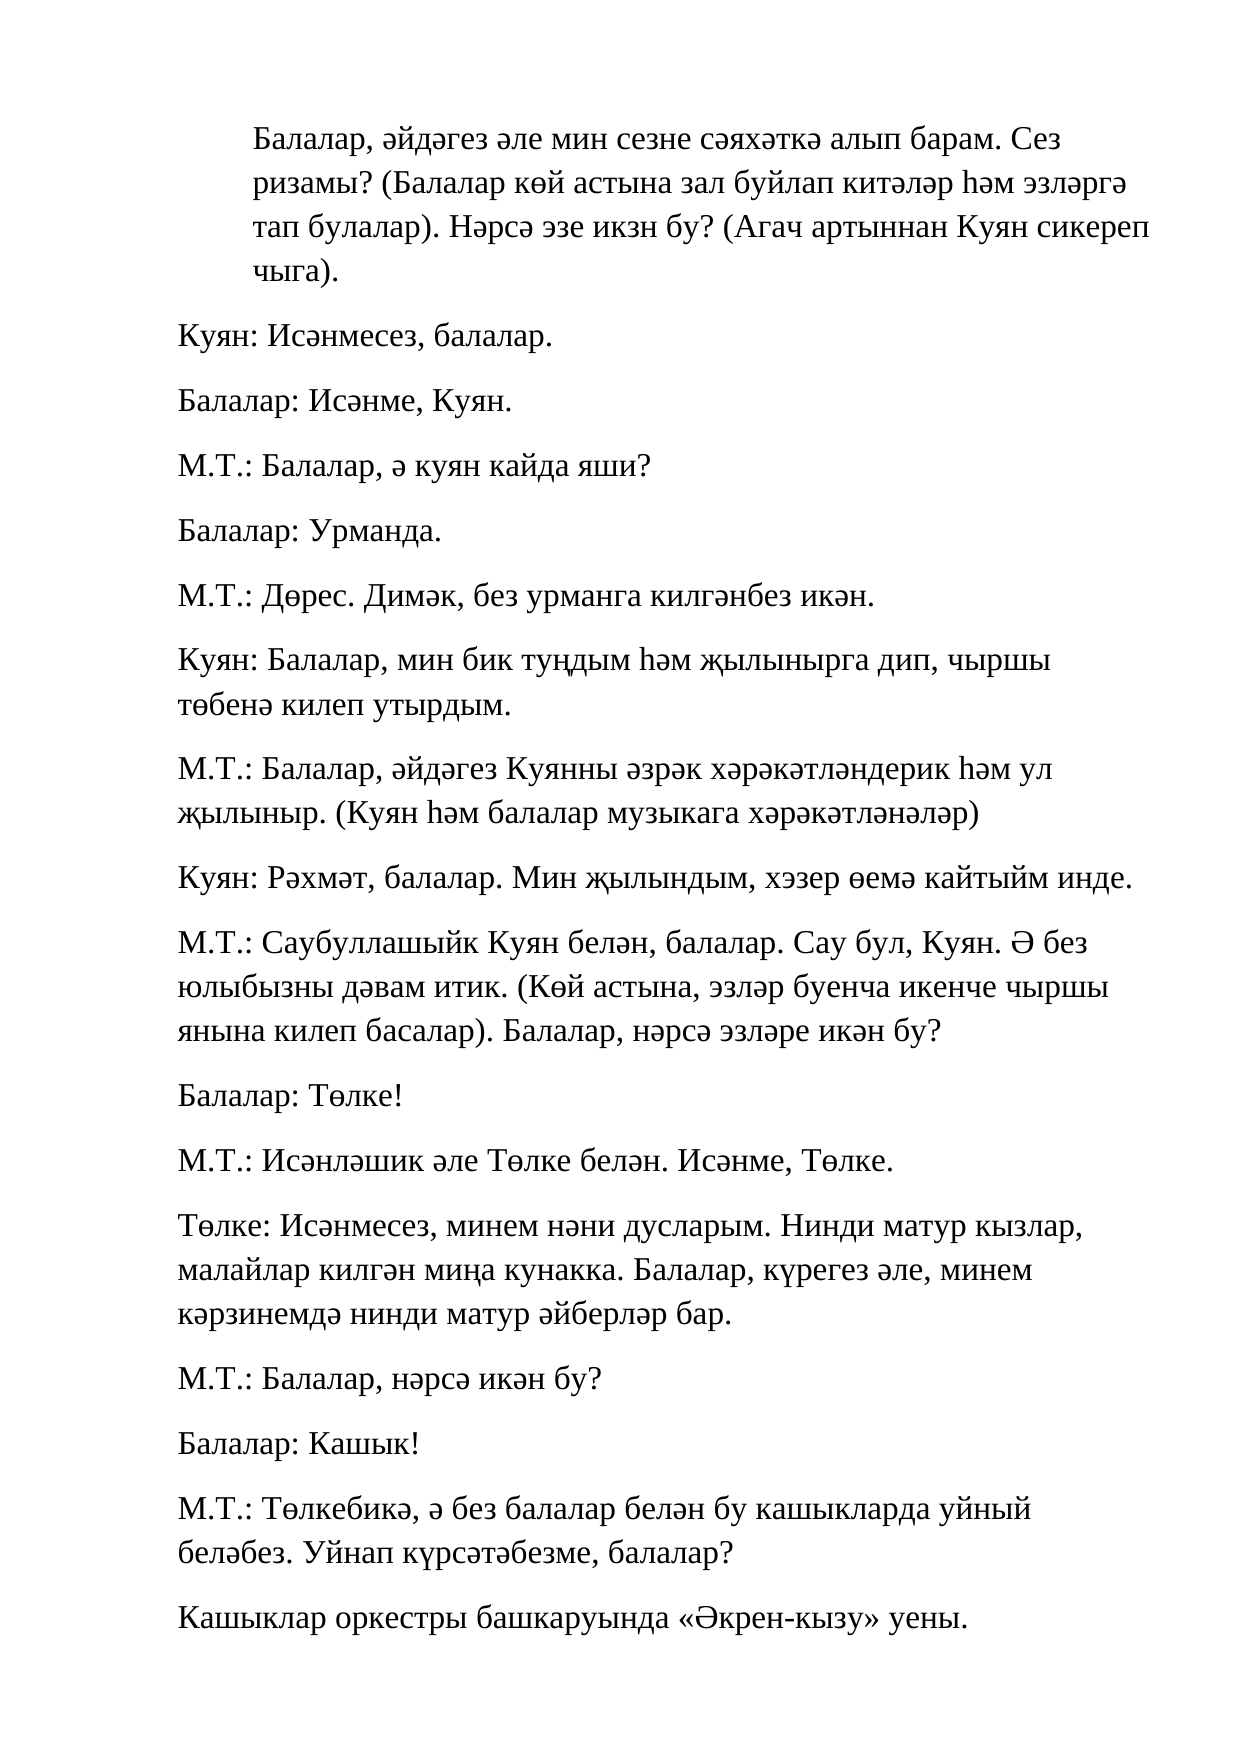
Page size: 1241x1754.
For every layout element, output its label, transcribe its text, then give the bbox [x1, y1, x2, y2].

list Балалар, әйдәгез әле мин сезне сәяхәткә алып барам. Сез ризамы? (Балалар көй астына зал буйлап китәләр һәм эзләргә тап булалар). Нәрсә эзе икзн бу? (Агач артыннан Куян сикереп чыга). [252, 118, 1152, 289]
text М.Т.: Балалар, ә куян кайда яши? [177, 445, 1152, 483]
text Балалар: Кашык! [177, 1423, 1152, 1462]
text М.Т.: Балалар, нәрсә икән бу? [177, 1358, 1152, 1397]
text М.Т.: Саубуллашыйк Куян белән, балалар. Сау бул, Куян. Ә без юлыбызны дәвам итик. (Көй астына, эзләр буенча икенче чыршы янына килеп басалар). Балалар, нәрсә эзләре икән бу? [177, 922, 1152, 1049]
text Куян: Рәхмәт, балалар. Мин җылындым, хэзер өемә кайтыйм инде. [177, 858, 1152, 896]
text М.Т.: Исәнләшик әле Төлке белән. Исәнме, Төлке. [177, 1140, 1152, 1179]
text Куян: Исәнмесез, балалар. [177, 315, 1152, 353]
text Куян: Балалар, мин бик туңдым һәм җылынырга дип, чыршы төбенә килеп утырдым. [177, 640, 1152, 722]
text М.Т.: Төлкебикә, ә без балалар белән бу кашыкларда уйный беләбез. Уйнап күрсәтәбезме, балалар? [177, 1488, 1152, 1571]
text М.Т.: Балалар, әйдәгез Куянны әзрәк хәрәкәтләндерик һәм ул җылыныр. (Куян һәм балалар музыкага хәрәкәтләнәләр) [177, 749, 1152, 831]
text М.Т.: Дөрес. Димәк, без урманга килгәнбез икән. [177, 575, 1152, 613]
text Кашыклар оркестры башкаруында «Әкрен-кызу» уены. [177, 1597, 1152, 1635]
text Балалар: Исәнме, Куян. [177, 380, 1152, 418]
text Балалар: Урманда. [177, 510, 1152, 548]
text Балалар: Төлке! [177, 1076, 1152, 1114]
text Төлке: Исәнмесез, минем нәни дусларым. Нинди матур кызлар, малайлар килгән миңа кунакка. Балалар, күрегез әле, минем кәрзинемдә нинди матур әйберләр бар. [177, 1205, 1152, 1332]
